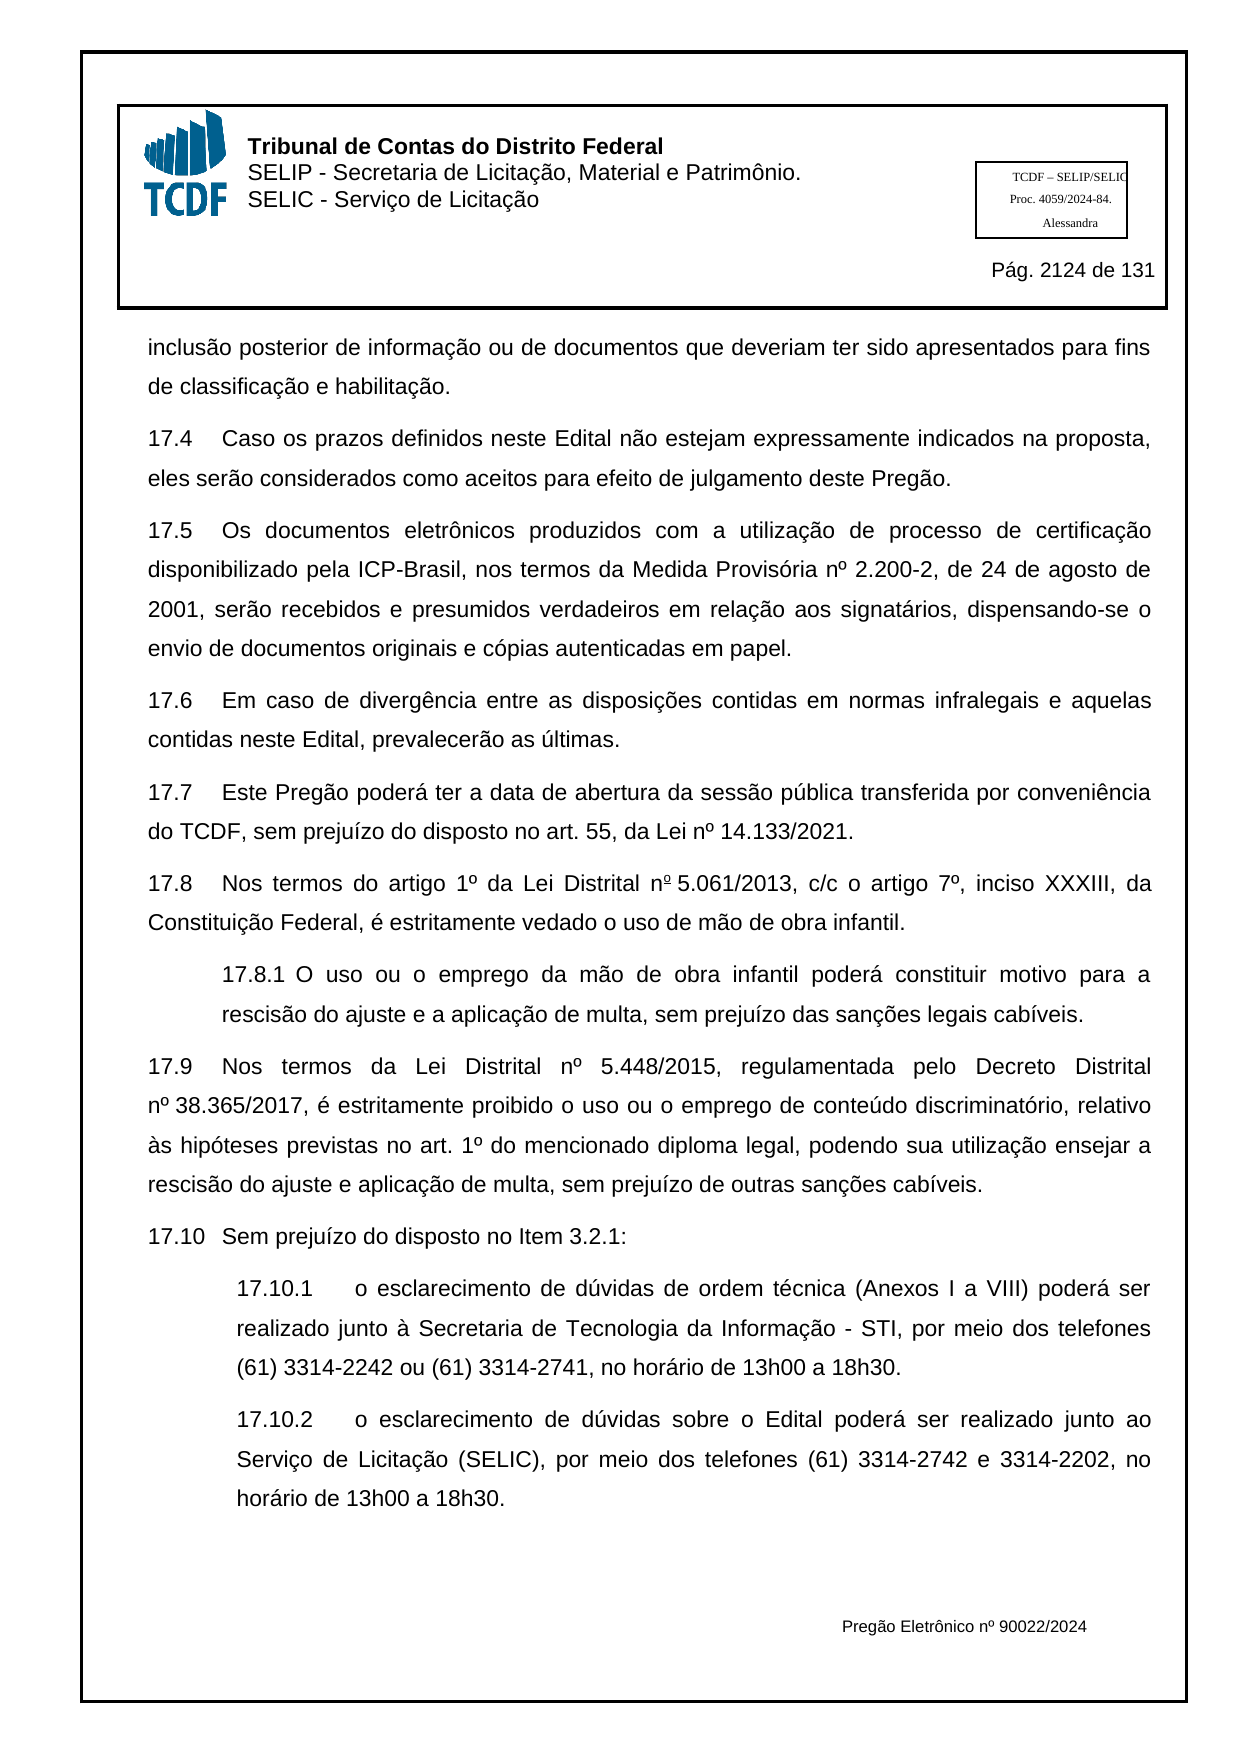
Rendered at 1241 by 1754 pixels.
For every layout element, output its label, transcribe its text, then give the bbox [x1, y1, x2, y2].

text 17.8 Nos termos do artigo 1º da Lei Distrital no 5.061/2013, c/c o artigo 7º, inciso XXXIII, da Constituição Federal, é estritamente vedado o uso de mão de obra infantil. [148, 870, 1152, 936]
text 17.7 Este Pregão poderá ter a data de abertura da sessão pública transferida por conveniência do TCDF, sem prejuízo do disposto no art. 55, da Lei nº 14.133/2021. [148, 778, 1152, 844]
text 17.5 Os documentos eletrônicos produzidos com a utilização de processo de certificação disponibilizado pela ICP-Brasil, nos termos da Medida Provisória nº 2.200-2, de 24 de agosto de 2001, serão recebidos e presumidos verdadeiros em relação aos signatários, dispensando-se o envio de documentos originais e cópias autenticadas em papel. [148, 517, 1152, 661]
text 17.10.2 o esclarecimento de dúvidas sobre o Edital poderá ser realizado junto ao Serviço de Licitação (SELIC), por meio dos telefones (61) 3314-2742 e 3314-2202, no horário de 13h00 a 18h30. [236, 1406, 1152, 1511]
text 17.4 Caso os prazos definidos neste Edital não estejam expressamente indicados na proposta, eles serão considerados como aceitos para efeito de julgamento deste Pregão. [148, 425, 1152, 491]
text 17.10.1 o esclarecimento de dúvidas de ordem técnica (Anexos I a VIII) poderá ser realizado junto à Secretaria de Tecnologia da Informação - STI, por meio dos telefones (61) 3314-2242 ou (61) 3314-2741, no horário de 13h00 a 18h30. [236, 1275, 1152, 1381]
text 17.6 Em caso de divergência entre as disposições contidas em normas infralegais e aquelas contidas neste Edital, prevalecerão as últimas. [148, 687, 1152, 753]
text 17.8.1 O uso ou o emprego da mão de obra infantil poderá constituir motivo para a rescisão do ajuste e a aplicação de multa, sem prejuízo das sanções legais cabíveis. [222, 961, 1152, 1027]
picture [129, 107, 241, 218]
text 17.9 Nos termos da Lei Distrital nº 5.448/2015, regulamentada pelo Decreto Distrital nº 38.365/2017, é estritamente proibido o uso ou o emprego de conteúdo discriminatório, relativo às hipóteses previstas no art. 1º do mencionado diploma legal, podendo sua utilização ensejar a rescisão do ajuste e aplicação de multa, sem prejuízo de outras sanções cabíveis. [148, 1053, 1152, 1198]
text 17.10 Sem prejuízo do disposto no Item 3.2.1: [148, 1223, 1152, 1249]
